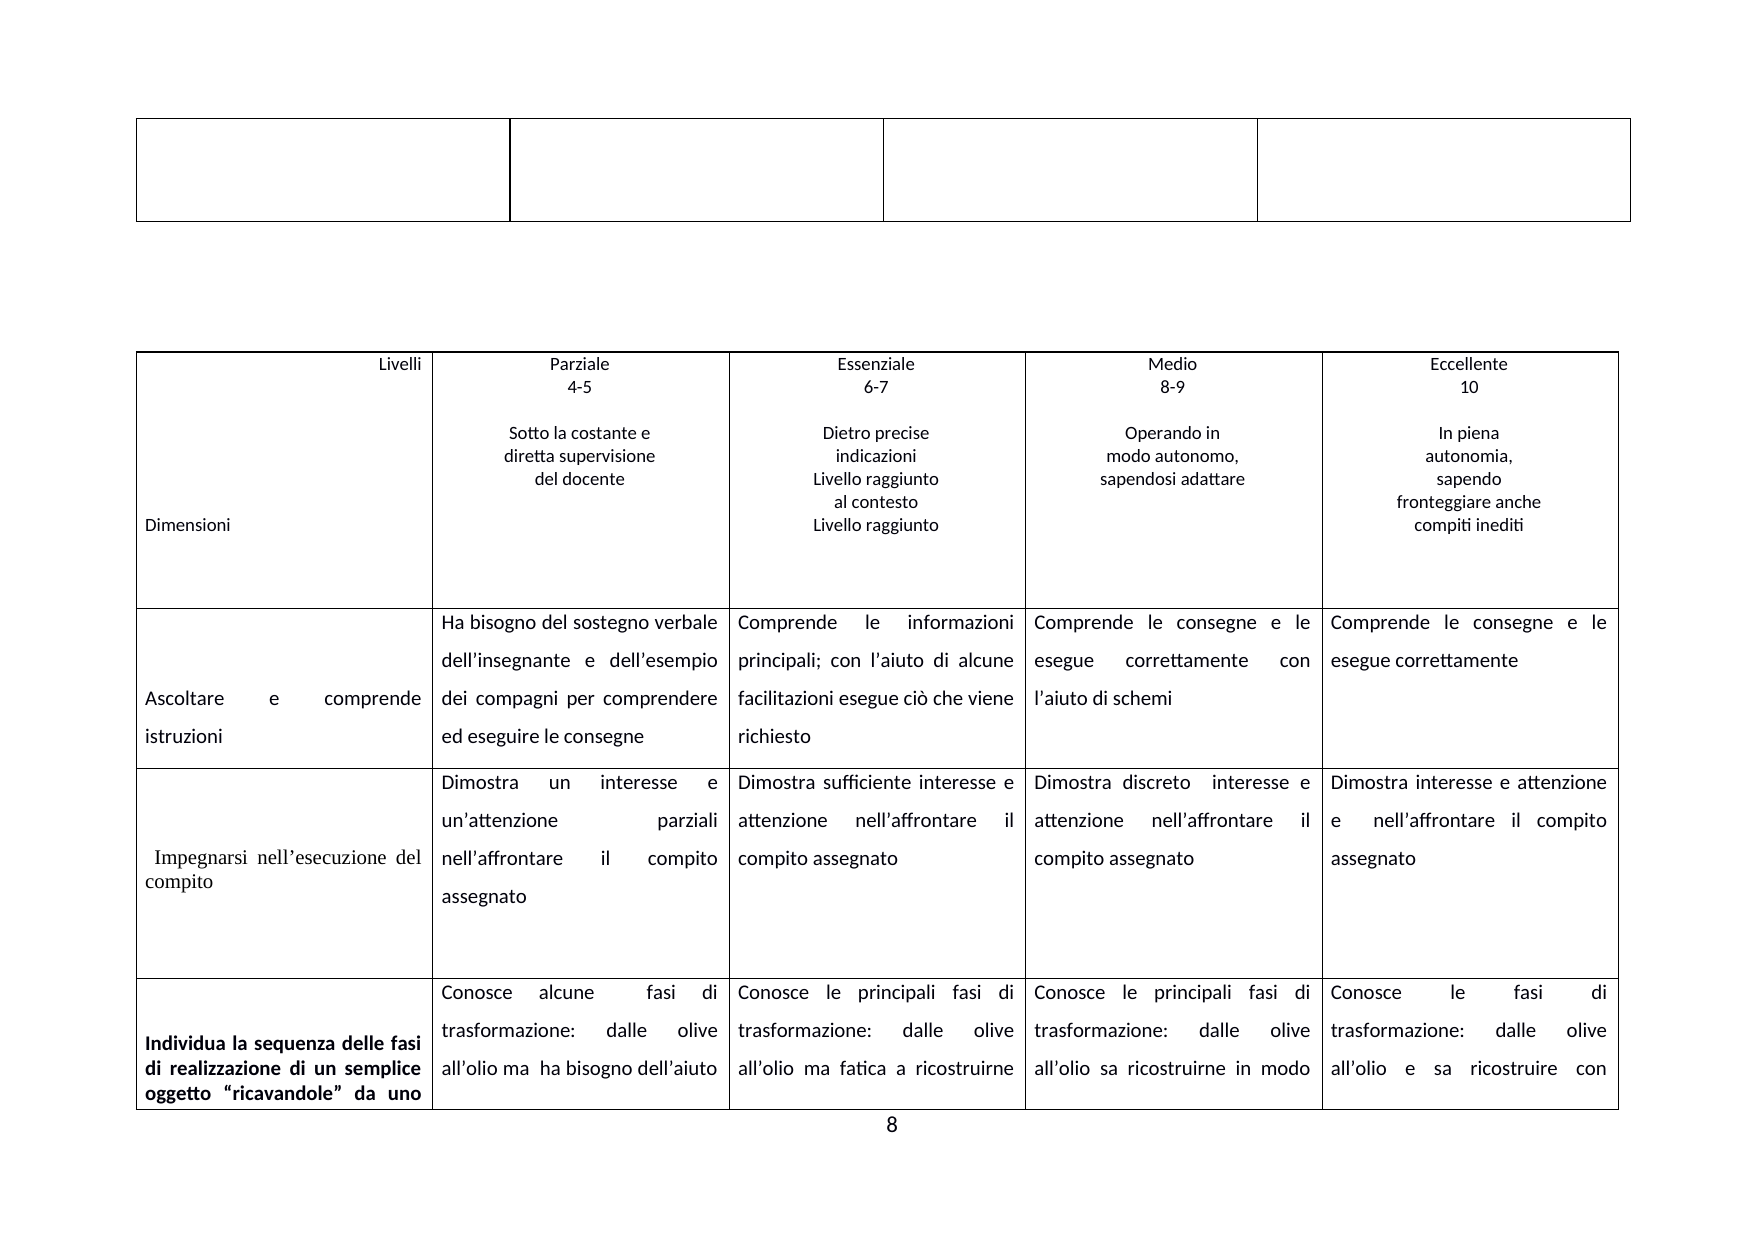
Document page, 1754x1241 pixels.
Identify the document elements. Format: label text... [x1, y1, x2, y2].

table_cell Comprende le informazioni principali; con l’aiuto di alcune facilitazioni esegue ciò che viene richiesto [730, 609, 1025, 768]
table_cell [511, 119, 883, 221]
table_cell Ha bisogno del sostegno verbale dell’insegnante e dell’esempio dei compagni per comprendere ed eseguire le consegne [433, 609, 729, 768]
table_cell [137, 119, 509, 221]
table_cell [884, 119, 1257, 221]
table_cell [1258, 119, 1630, 221]
table_cell Impegnarsi nell’esecuzione del compito [137, 769, 432, 978]
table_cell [137, 979, 432, 1109]
table_cell Dimostra discreto interesse e attenzione nell’affrontare il compito assegnato [1026, 769, 1322, 978]
table_header Parziale 4-5 Sotto la costante e diretta supervisione del docente [433, 353, 729, 608]
table_cell Comprende le consegne e le esegue correttamente [1323, 609, 1618, 768]
table_cell Dimostra interesse e attenzione e nell’affrontare il compito assegnato [1323, 769, 1618, 978]
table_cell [1026, 979, 1322, 1109]
table_cell Dimostra sufficiente interesse e attenzione nell’affrontare il compito assegnato [730, 769, 1025, 978]
table_header Livelli Dimensioni [137, 353, 432, 608]
table_cell Dimostra un interesse e un’attenzione parziali nell’affrontare il compito assegnato [433, 769, 729, 978]
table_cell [433, 979, 729, 1109]
table_cell Ascoltare e comprende istruzioni [137, 609, 432, 768]
table_header Medio 8-9 Operando in modo autonomo, sapendosi adattare [1026, 353, 1322, 608]
table_cell Comprende le consegne e le esegue correttamente con l’aiuto di schemi [1026, 609, 1322, 768]
table_header Eccellente 10 In piena autonomia, sapendo fronteggiare anche compiti inediti [1323, 353, 1618, 608]
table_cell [730, 979, 1025, 1109]
table_header Essenziale 6-7 Dietro precise indicazioni Livello raggiunto al contesto Livello raggiunto [730, 353, 1025, 608]
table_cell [1323, 979, 1618, 1109]
